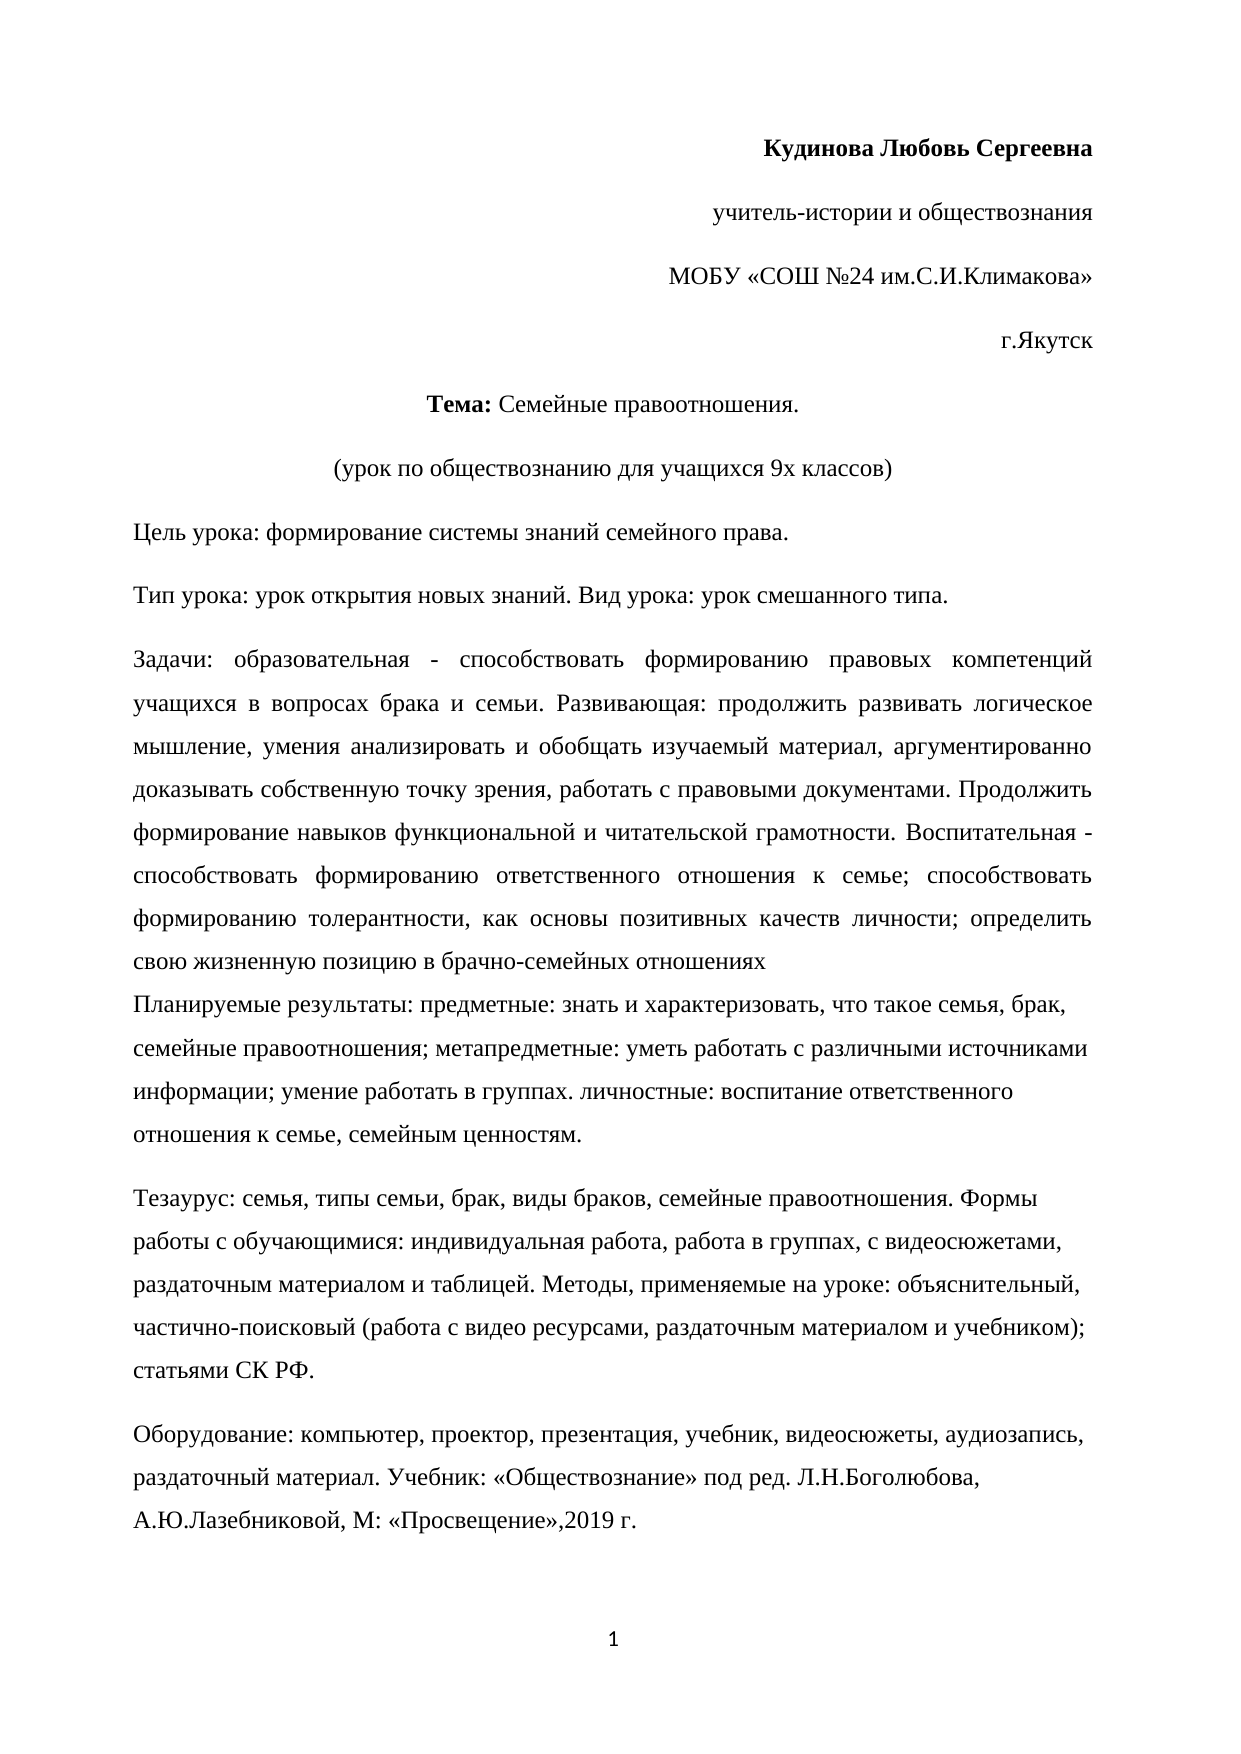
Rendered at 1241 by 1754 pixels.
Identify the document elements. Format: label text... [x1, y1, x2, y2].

text Планируемые результаты: предметные: знать и характеризовать, что такое семья, брак, семейные правоотношения; метапредметные: уметь работать с различными источниками информации; умение работать в группах. личностные: воспитание ответственного отношения к семье, семейным ценностям. [133, 989, 1093, 1148]
text Тезаурус: семья, типы семьи, брак, виды браков, семейные правоотношения. Формы работы с обучающимися: индивидуальная работа, работа в группах, с видеосюжетами, раздаточным материалом и таблицей. Методы, применяемые на уроке: объяснительный, частично-поисковый (работа с видео ресурсами, раздаточным материалом и учебником); статьями СК РФ. [133, 1183, 1093, 1384]
text Тип урока: урок открытия новых знаний. Вид урока: урок смешанного типа. [133, 581, 1093, 609]
text г.Якутск [133, 325, 1093, 353]
text Тема: Семейные правоотношения. [133, 389, 1093, 417]
text Цель урока: формирование системы знаний семейного права. [133, 517, 1093, 545]
text учитель-истории и обществознания [133, 197, 1093, 226]
text Кудинова Любовь Сергеевна [133, 133, 1093, 162]
text Задачи: образовательная - способствовать формированию правовых компетенций учащихся в вопросах брака и семьи. Развивающая: продолжить развивать логическое мышление, умения анализировать и обобщать изучаемый материал, аргументированно доказывать собственную точку зрения, работать с правовыми документами. Продолжить формирование навыков функциональной и читательской грамотности. Воспитательная - способствовать формированию ответственного отношения к семье; способствовать формированию толерантности, как основы позитивных качеств личности; определить свою жизненную позицию в брачно-семейных отношениях [133, 644, 1093, 975]
text МОБУ «СОШ №24 им.С.И.Климакова» [133, 261, 1093, 289]
text Оборудование: компьютер, проектор, презентация, учебник, видеосюжеты, аудиозапись, раздаточный материал. Учебник: «Обществознание» под ред. Л.Н.Боголюбова, А.Ю.Лазебниковой, М: «Просвещение»,2019 г. [133, 1419, 1093, 1534]
text (урок по обществознанию для учащихся 9х классов) [133, 453, 1093, 481]
